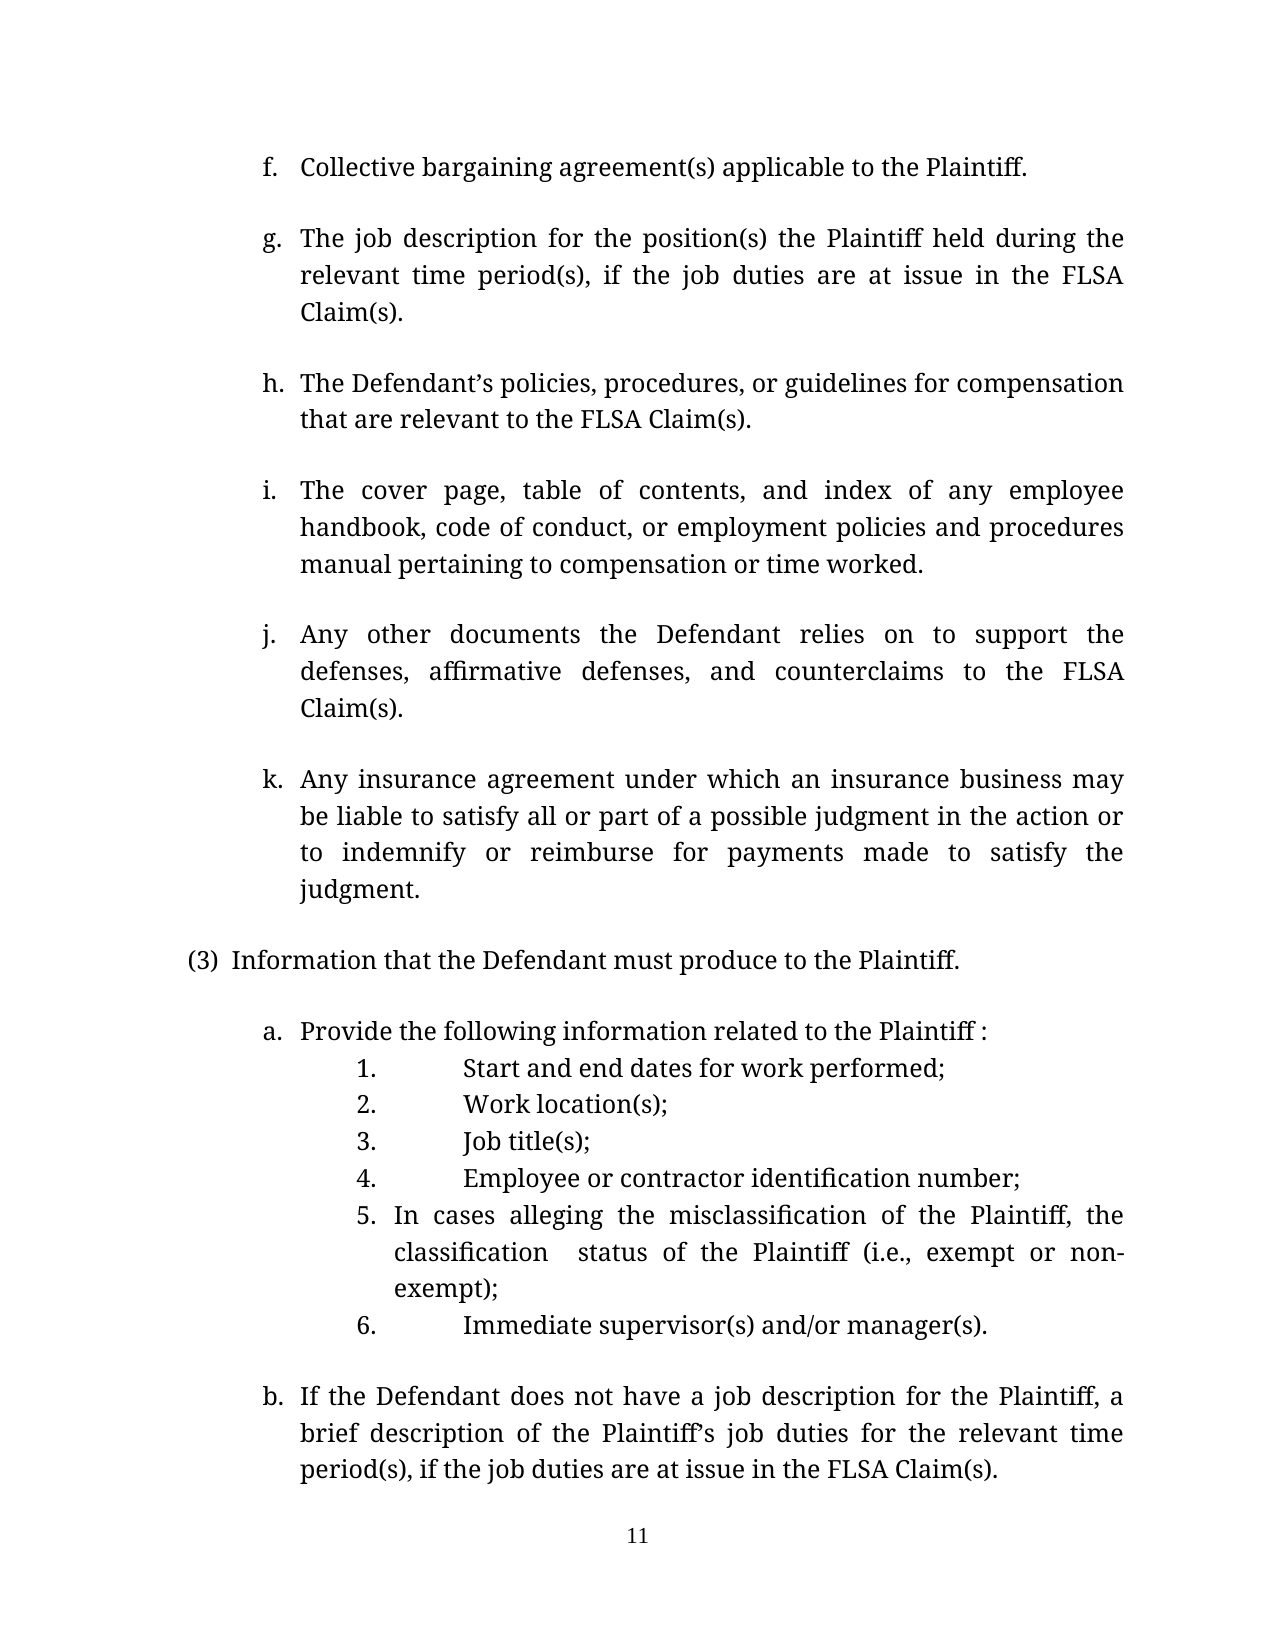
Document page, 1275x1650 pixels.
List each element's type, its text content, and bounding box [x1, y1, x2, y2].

list Provide the following information related to the Plaintiff : [262, 1013, 1125, 1048]
list Immediate supervisor(s) and/or manager(s). [356, 1308, 1125, 1342]
list The job description for the position(s) the Plaintiff held during the relevant time period(s), if the job duties are at issue in the FLSA Claim(s). [262, 221, 1125, 328]
list The cover page, table of contents, and index of any employee handbook, code of conduct, or employment policies and procedures manual pertaining to compensation or time worked. [262, 473, 1125, 580]
list Information that the Defendant must produce to the Plaintiff. [187, 943, 1125, 977]
list Employee or contractor identification number; [356, 1161, 1125, 1195]
list The Defendant’s policies, procedures, or guidelines for compensation that are relevant to the FLSA Claim(s). [262, 365, 1125, 436]
list Job title(s); [356, 1124, 1125, 1158]
list In cases alleging the misclassification of the Plaintiff, the classification status of the Plaintiff (i.e., exempt or non-exempt); [356, 1197, 1125, 1305]
list Collective bargaining agreement(s) applicable to the Plaintiff. [262, 150, 1125, 184]
list Start and end dates for work performed; [356, 1050, 1125, 1084]
list Work location(s); [356, 1087, 1125, 1121]
list Any insurance agreement under which an insurance business may be liable to satisfy all or part of a possible judgment in the action or to indemnify or reimburse for payments made to satisfy the judgment. [262, 762, 1125, 906]
list Any other documents the Defendant relies on to support the defenses, affirmative defenses, and counterclaims to the FLSA Claim(s). [262, 617, 1125, 725]
list If the Defendant does not have a job description for the Plaintiff, a brief description of the Plaintiff’s job duties for the relevant time period(s), if the job duties are at issue in the FLSA Claim(s). [262, 1378, 1125, 1486]
